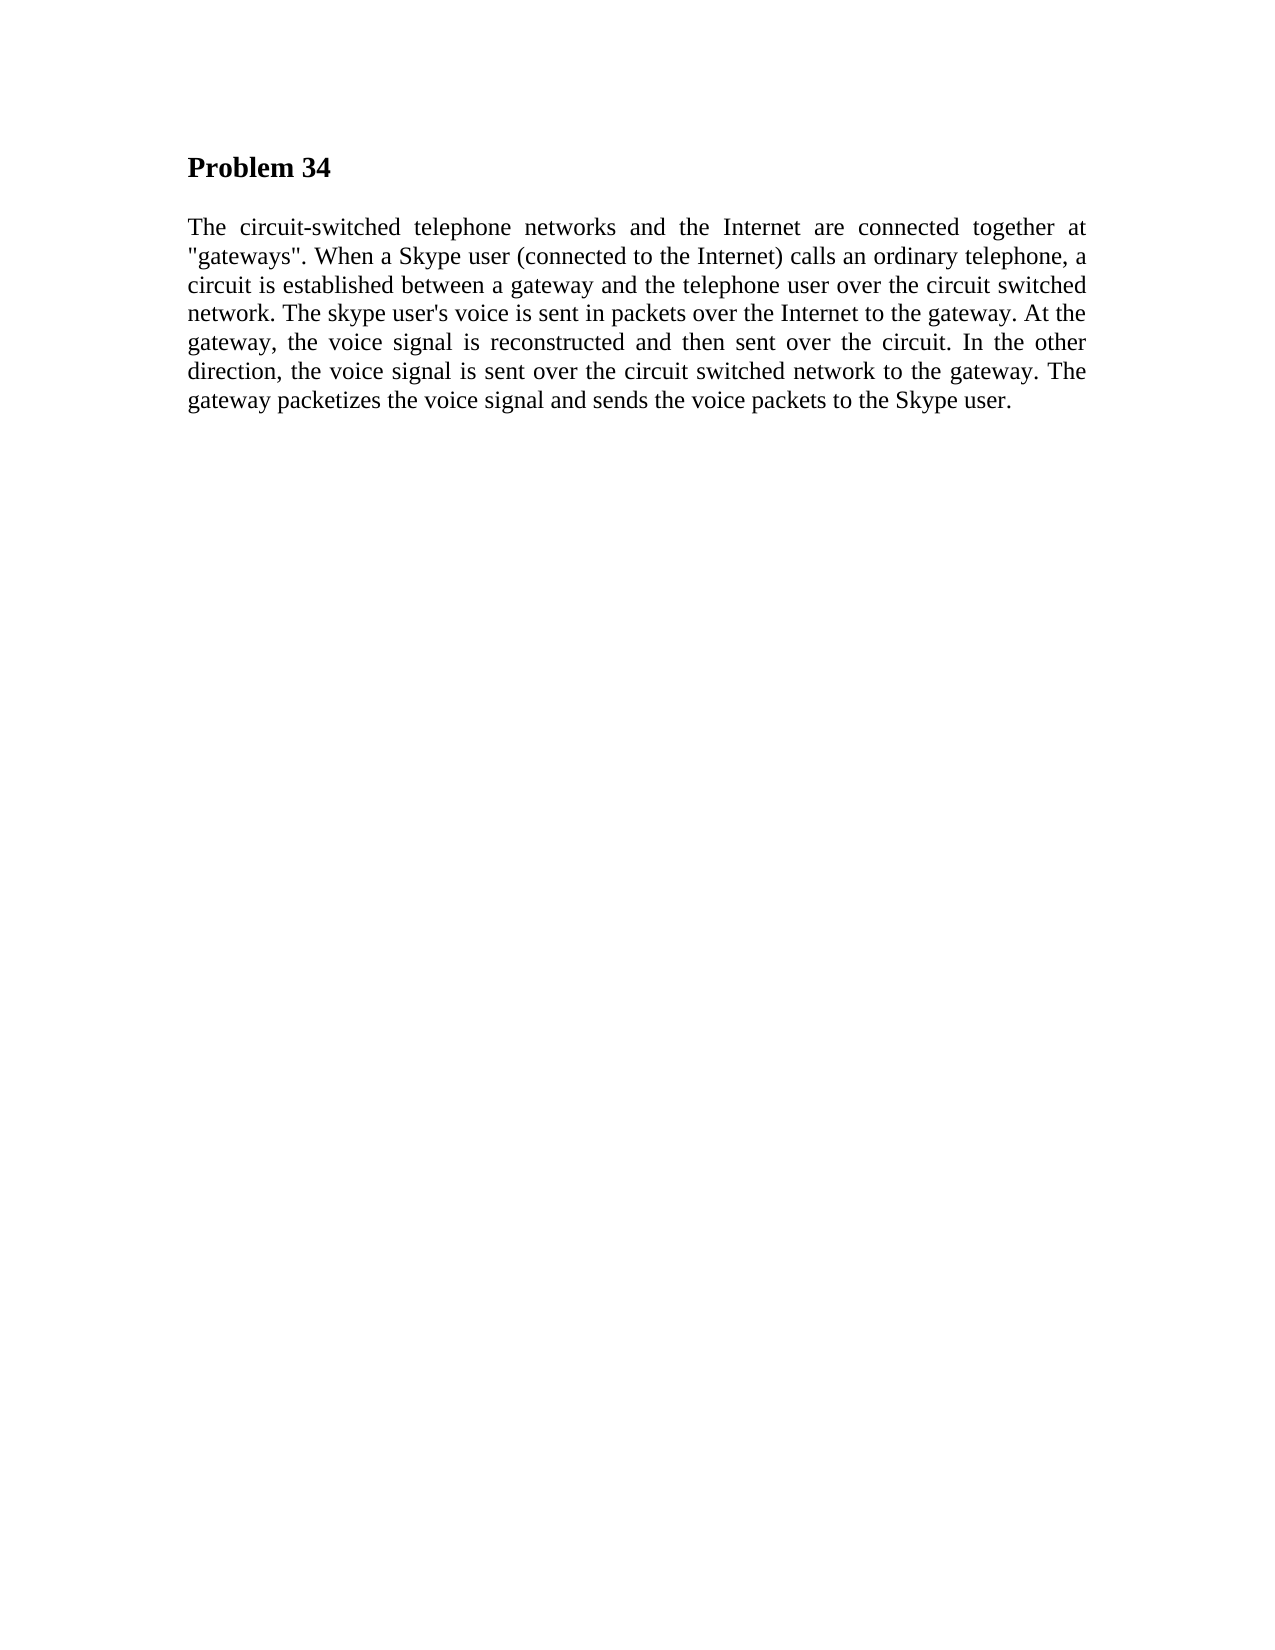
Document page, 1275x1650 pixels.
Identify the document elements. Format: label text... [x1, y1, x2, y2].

text Problem 34 [187, 150, 1087, 183]
text The circuit-switched telephone networks and the Internet are connected together at "gateways". When a Skype user (connected to the Internet) calls an ordinary telephone, a circuit is established between a gateway and the telephone user over the circuit switched network. The skype user's voice is sent in packets over the Internet to the gateway. At the gateway, the voice signal is reconstructed and then sent over the circuit. In the other direction, the voice signal is sent over the circuit switched network to the gateway. The gateway packetizes the voice signal and sends the voice packets to the Skype user. [187, 212, 1087, 413]
